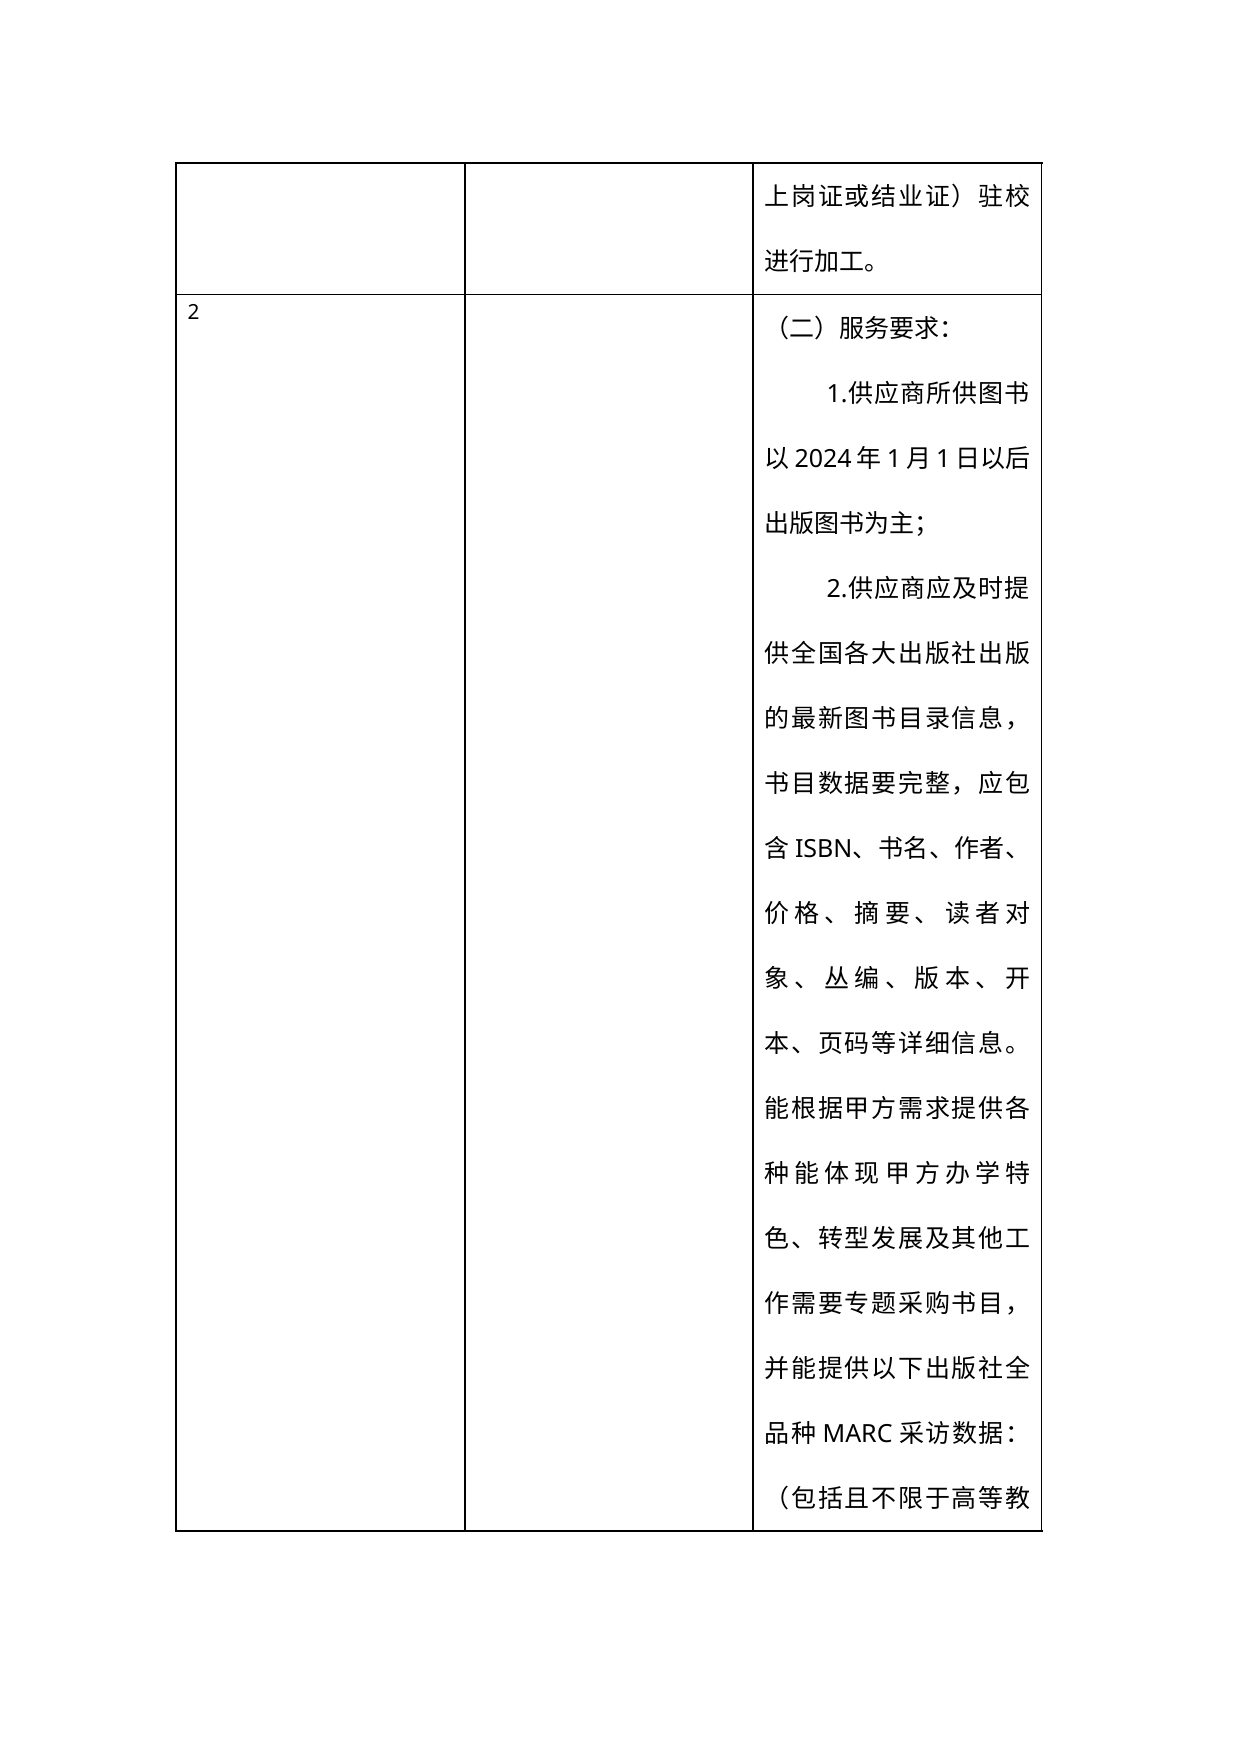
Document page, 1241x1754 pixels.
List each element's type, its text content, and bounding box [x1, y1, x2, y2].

table_cell [466, 295, 752, 1530]
table_cell 2 [177, 295, 464, 1530]
table_cell [466, 164, 752, 293]
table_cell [754, 295, 1041, 1530]
table_cell 1 [177, 164, 464, 293]
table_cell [754, 164, 1041, 293]
